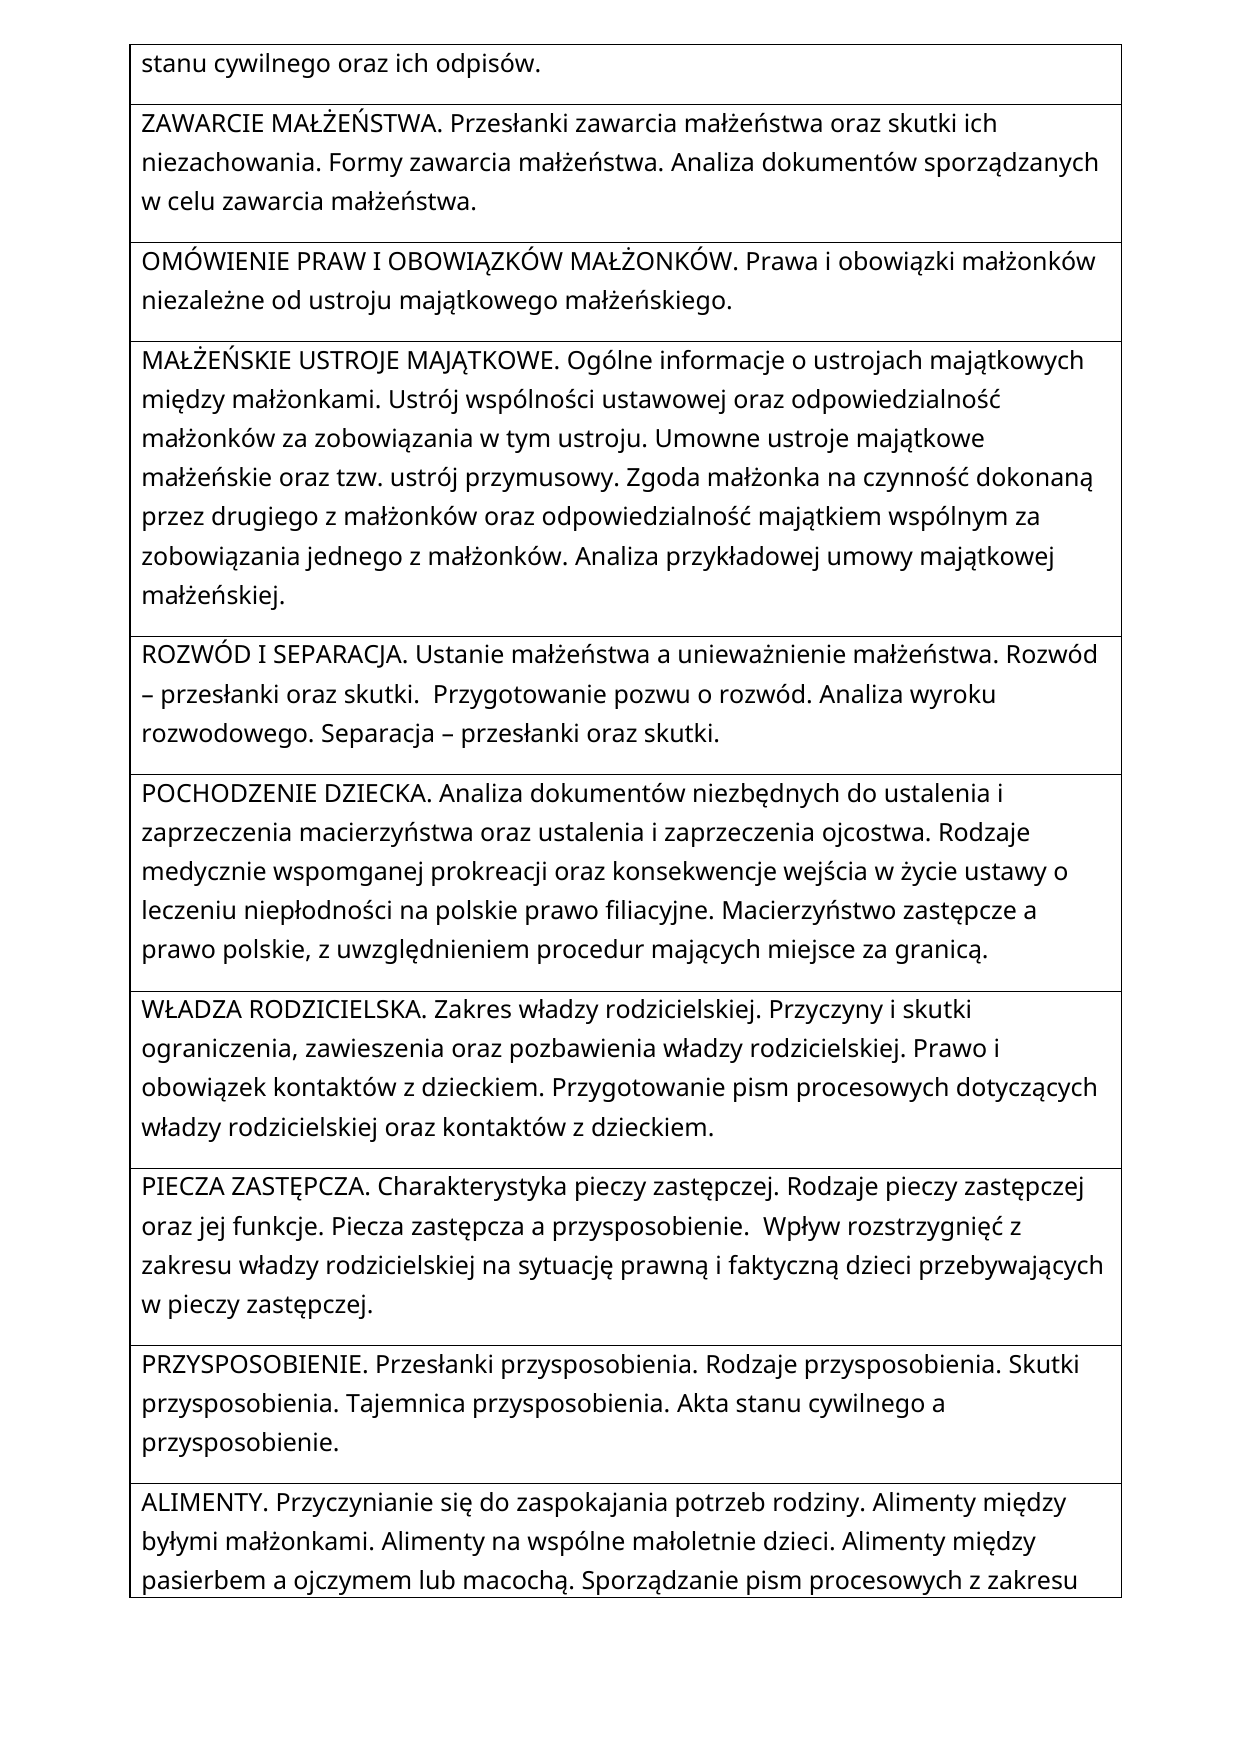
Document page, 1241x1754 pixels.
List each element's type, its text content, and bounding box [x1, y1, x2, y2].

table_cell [131, 45, 1121, 104]
table_cell OMÓWIENIE PRAW I OBOWIĄZKÓW MAŁŻONKÓW. Prawa i obowiązki małżonków niezależne od ustroju majątkowego małżeńskiego. [131, 243, 1121, 341]
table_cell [131, 1484, 1121, 1597]
table_cell PRZYSPOSOBIENIE. Przesłanki przysposobienia. Rodzaje przysposobienia. Skutki przysposobienia. Tajemnica przysposobienia. Akta stanu cywilnego a przysposobienie. [131, 1346, 1121, 1483]
table_cell ZAWARCIE MAŁŻEŃSTWA. Przesłanki zawarcia małżeństwa oraz skutki ich niezachowania. Formy zawarcia małżeństwa. Analiza dokumentów sporządzanych w celu zawarcia małżeństwa. [131, 105, 1121, 242]
table_cell WŁADZA RODZICIELSKA. Zakres władzy rodzicielskiej. Przyczyny i skutki ograniczenia, zawieszenia oraz pozbawienia władzy rodzicielskiej. Prawo i obowiązek kontaktów z dzieckiem. Przygotowanie pism procesowych dotyczących władzy rodzicielskiej oraz kontaktów z dzieckiem. [131, 992, 1121, 1168]
table_cell PIECZA ZASTĘPCZA. Charakterystyka pieczy zastępczej. Rodzaje pieczy zastępczej oraz jej funkcje. Piecza zastępcza a przysposobienie. Wpływ rozstrzygnięć z zakresu władzy rodzicielskiej na sytuację prawną i faktyczną dzieci przebywających w pieczy zastępczej. [131, 1169, 1121, 1345]
table_cell POCHODZENIE DZIECKA. Analiza dokumentów niezbędnych do ustalenia i zaprzeczenia macierzyństwa oraz ustalenia i zaprzeczenia ojcostwa. Rodzaje medycznie wspomganej prokreacji oraz konsekwencje wejścia w życie ustawy o leczeniu niepłodności na polskie prawo filiacyjne. Macierzyństwo zastępcze a prawo polskie, z uwzględnieniem procedur mających miejsce za granicą. [131, 775, 1121, 991]
table_cell MAŁŻEŃSKIE USTROJE MAJĄTKOWE. Ogólne informacje o ustrojach majątkowych między małżonkami. Ustrój wspólności ustawowej oraz odpowiedzialność małżonków za zobowiązania w tym ustroju. Umowne ustroje majątkowe małżeńskie oraz tzw. ustrój przymusowy. Zgoda małżonka na czynność dokonaną przez drugiego z małżonków oraz odpowiedzialność majątkiem wspólnym za zobowiązania jednego z małżonków. Analiza przykładowej umowy majątkowej małżeńskiej. [131, 342, 1121, 636]
table_cell ROZWÓD I SEPARACJA. Ustanie małżeństwa a unieważnienie małżeństwa. Rozwód – przesłanki oraz skutki. Przygotowanie pozwu o rozwód. Analiza wyroku rozwodowego. Separacja – przesłanki oraz skutki. [131, 637, 1121, 774]
